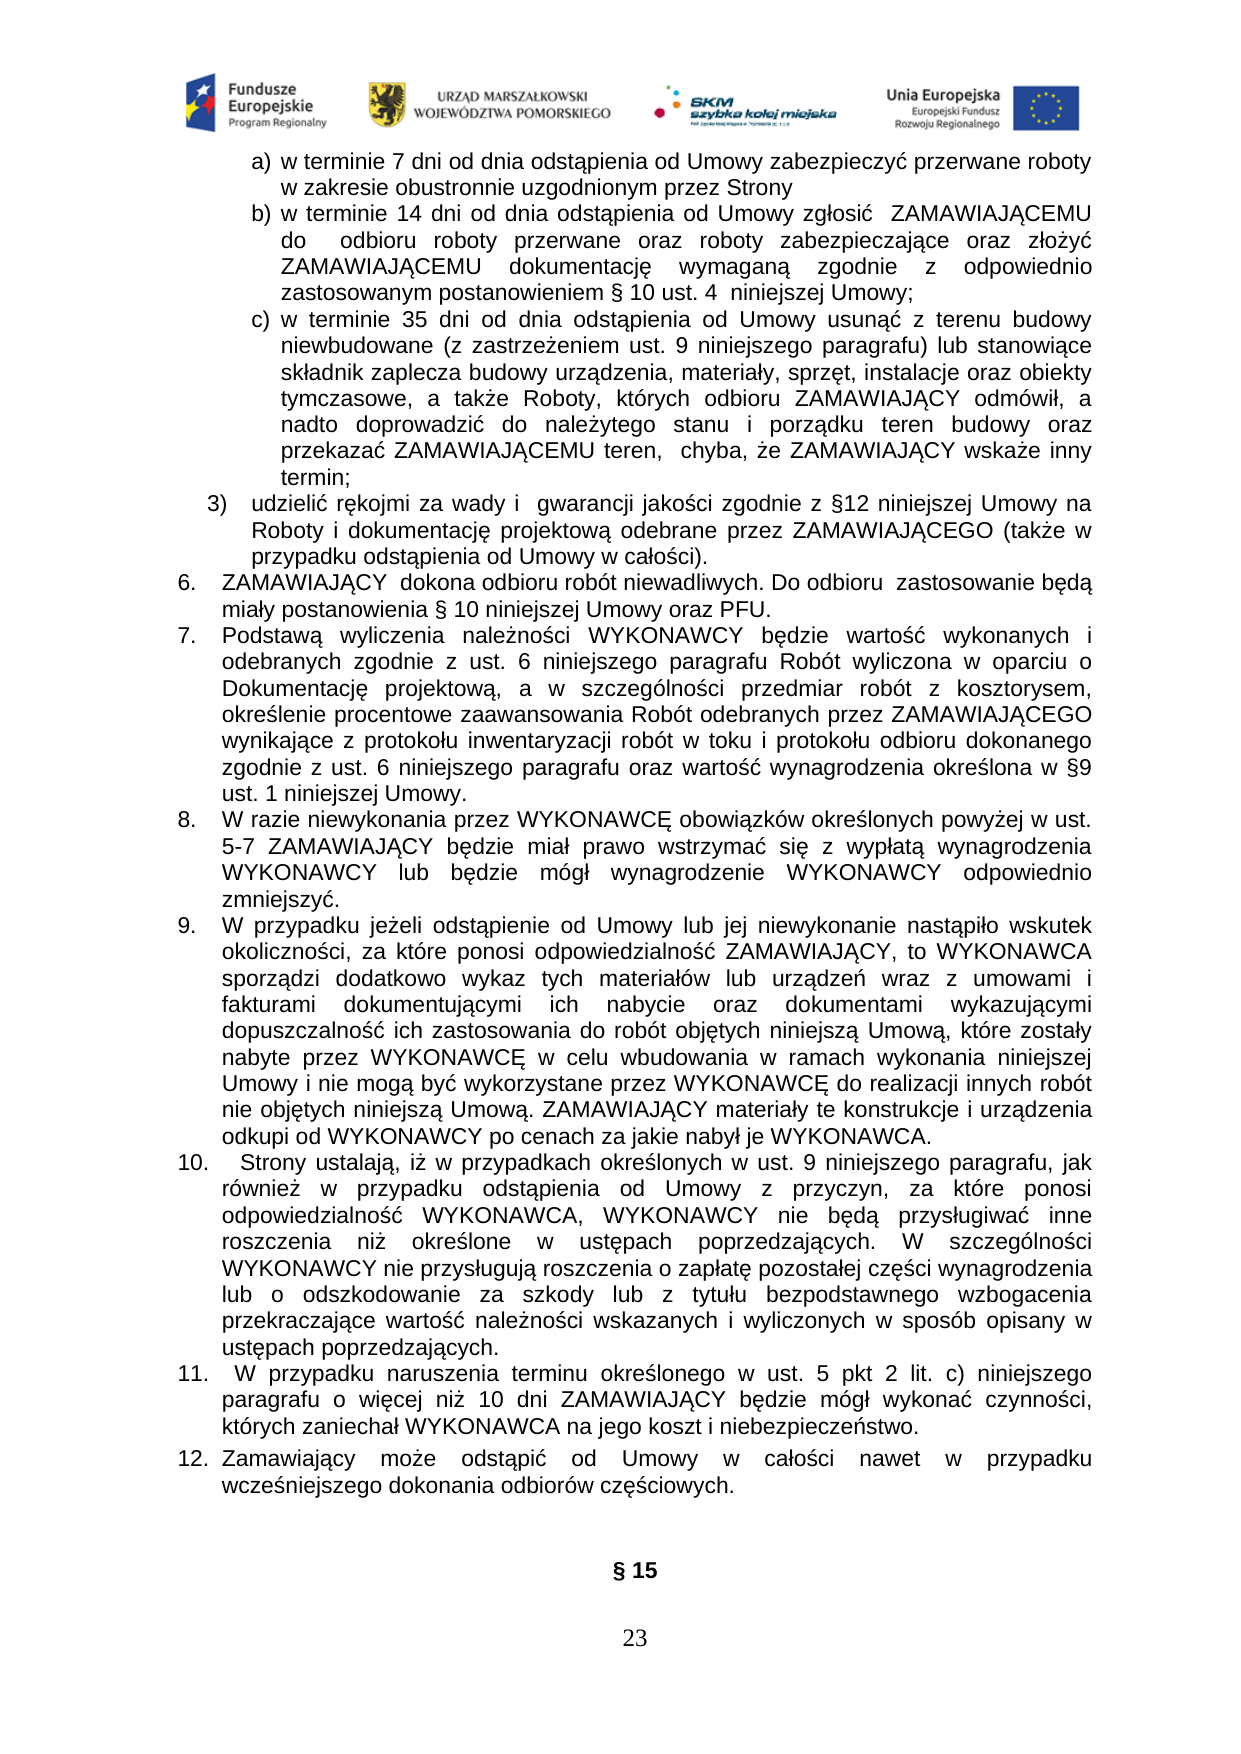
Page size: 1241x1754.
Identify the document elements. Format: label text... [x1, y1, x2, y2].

list udzielić rękojmi za wady i gwarancji jakości zgodnie z §12 niniejszej Umowy na Roboty i dokumentację projektową odebrane przez ZAMAWIAJĄCEGO (także w przypadku odstąpienia od Umowy w całości). [207, 490, 1093, 569]
picture [177, 73, 1093, 146]
list Zamawiający może odstąpić od Umowy w całości nawet w przypadku wcześniejszego dokonania odbiorów częściowych. [177, 1445, 1093, 1498]
list ZAMAWIAJĄCY dokona odbioru robót niewadliwych. Do odbioru zastosowanie będą miały postanowienia § 10 niniejszej Umowy oraz PFU. [177, 569, 1093, 622]
text § 15 [177, 1557, 1093, 1583]
list Podstawą wyliczenia należności WYKONAWCY będzie wartość wykonanych i odebranych zgodnie z ust. 6 niniejszego paragrafu Robót wyliczona w oparciu o Dokumentację projektową, a w szczególności przedmiar robót z kosztorysem, określenie procentowe zaawansowania Robót odebranych przez ZAMAWIAJĄCEGO wynikające z protokołu inwentaryzacji robót w toku i protokołu odbioru dokonanego zgodnie z ust. 6 niniejszego paragrafu oraz wartość wynagrodzenia określona w §9 ust. 1 niniejszej Umowy. [177, 622, 1093, 806]
list W przypadku jeżeli odstąpienie od Umowy lub jej niewykonanie nastąpiło wskutek okoliczności, za które ponosi odpowiedzialność ZAMAWIAJĄCY, to WYKONAWCA sporządzi dodatkowo wykaz tych materiałów lub urządzeń wraz z umowami i fakturami dokumentującymi ich nabycie oraz dokumentami wykazującymi dopuszczalność ich zastosowania do robót objętych niniejszą Umową, które zostały nabyte przez WYKONAWCĘ w celu wbudowania w ramach wykonania niniejszej Umowy i nie mogą być wykorzystane przez WYKONAWCĘ do realizacji innych robót nie objętych niniejszą Umową. ZAMAWIAJĄCY materiały te konstrukcje i urządzenia odkupi od WYKONAWCY po cenach za jakie nabył je WYKONAWCA. [177, 912, 1093, 1149]
list W przypadku naruszenia terminu określonego w ust. 5 pkt 2 lit. c) niniejszego paragrafu o więcej niż 10 dni ZAMAWIAJĄCY będzie mógł wykonać czynności, których zaniechał WYKONAWCA na jego koszt i niebezpieczeństwo. [177, 1360, 1093, 1439]
list w terminie 7 dni od dnia odstąpienia od Umowy zabezpieczyć przerwane roboty w zakresie obustronnie uzgodnionym przez Strony [251, 148, 1093, 200]
list Strony ustalają, iż w przypadkach określonych w ust. 9 niniejszego paragrafu, jak również w przypadku odstąpienia od Umowy z przyczyn, za które ponosi odpowiedzialność WYKONAWCA, WYKONAWCY nie będą przysługiwać inne roszczenia niż określone w ustępach poprzedzających. W szczególności WYKONAWCY nie przysługują roszczenia o zapłatę pozostałej części wynagrodzenia lub o odszkodowanie za szkody lub z tytułu bezpodstawnego wzbogacenia przekraczające wartość należności wskazanych i wyliczonych w sposób opisany w ustępach poprzedzających. [177, 1149, 1093, 1360]
list w terminie 35 dni od dnia odstąpienia od Umowy usunąć z terenu budowy niewbudowane (z zastrzeżeniem ust. 9 niniejszego paragrafu) lub stanowiące składnik zaplecza budowy urządzenia, materiały, sprzęt, instalacje oraz obiekty tymczasowe, a także Roboty, których odbioru ZAMAWIAJĄCY odmówił, a nadto doprowadzić do należytego stanu i porządku teren budowy oraz przekazać ZAMAWIAJĄCEMU teren, chyba, że ZAMAWIAJĄCY wskaże inny termin; [251, 306, 1093, 490]
list W razie niewykonania przez WYKONAWCĘ obowiązków określonych powyżej w ust. 5-7 ZAMAWIAJĄCY będzie miał prawo wstrzymać się z wypłatą wynagrodzenia WYKONAWCY lub będzie mógł wynagrodzenie WYKONAWCY odpowiednio zmniejszyć. [177, 806, 1093, 912]
list w terminie 14 dni od dnia odstąpienia od Umowy zgłosić ZAMAWIAJĄCEMU do odbioru roboty przerwane oraz roboty zabezpieczające oraz złożyć ZAMAWIAJĄCEMU dokumentację wymaganą zgodnie z odpowiednio zastosowanym postanowieniem § 10 ust. 4 niniejszej Umowy; [251, 200, 1093, 306]
